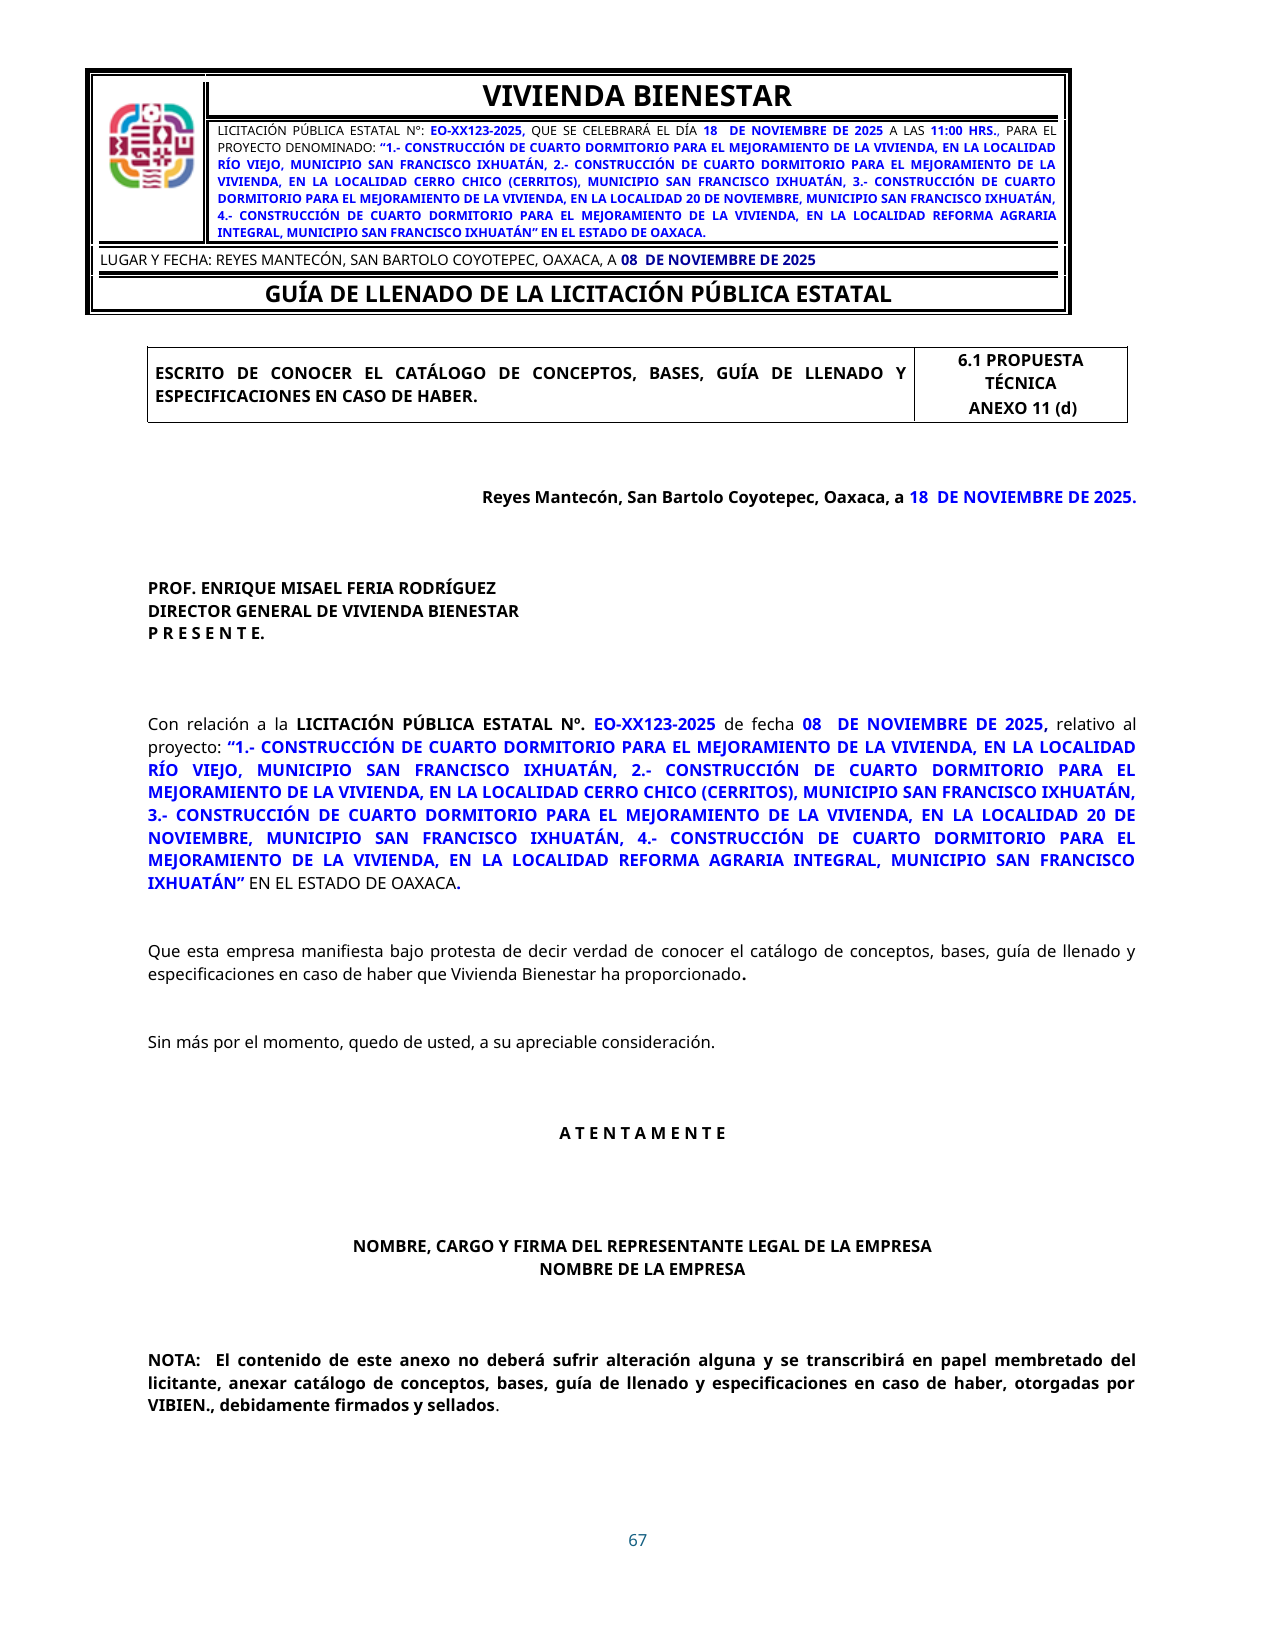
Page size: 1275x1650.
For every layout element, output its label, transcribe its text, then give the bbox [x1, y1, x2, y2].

text NOMBRE DE LA EMPRESA [148, 1258, 1137, 1281]
text NOTA: El contenido de este anexo no deberá sufrir alteración alguna y se transcribirá en papel membretado del licitante, anexar catálogo de conceptos, bases, guía de llenado y especificaciones en caso de haber, otorgadas por VIBIEN., debidamente firmados y sellados. [148, 1349, 1137, 1417]
text NOMBRE, CARGO Y FIRMA DEL REPRESENTANTE LEGAL DE LA EMPRESA [148, 1235, 1137, 1258]
text Sin más por el momento, quedo de usted, a su apreciable consideración. [148, 1031, 1137, 1053]
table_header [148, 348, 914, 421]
text Reyes Mantecón, San Bartolo Coyotepec, Oaxaca, a 18 DE NOVIEMBRE DE 2025. [148, 486, 1137, 508]
text PROF. ENRIQUE MISAEL FERIA RODRÍGUEZ [148, 577, 1137, 599]
text A T E N T A M E N T E [148, 1122, 1137, 1144]
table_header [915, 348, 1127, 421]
text Que esta empresa manifiesta bajo protesta de decir verdad de conocer el catálogo de conceptos, bases, guía de llenado y especificaciones en caso de haber que Vivienda Bienestar ha proporcionado. [148, 940, 1137, 985]
list Con relación a la LICITACIÓN PÚBLICA ESTATAL Nº. EO-XX123-2025 de fecha 08 DE NOVIEMBRE DE 2025, relativo al proyecto: “1.- CONSTRUCCIÓN DE CUARTO DORMITORIO PARA EL MEJORAMIENTO DE LA VIVIENDA, EN LA LOCALIDAD RÍO VIEJO, MUNICIPIO SAN FRANCISCO IXHUATÁN, 2.- CONSTRUCCIÓN DE CUARTO DORMITORIO PARA EL MEJORAMIENTO DE LA VIVIENDA, EN LA LOCALIDAD CERRO CHICO (CERRITOS), MUNICIPIO SAN FRANCISCO IXHUATÁN, 3.- CONSTRUCCIÓN DE CUARTO DORMITORIO PARA EL MEJORAMIENTO DE LA VIVIENDA, EN LA LOCALIDAD 20 DE NOVIEMBRE, MUNICIPIO SAN FRANCISCO IXHUATÁN, 4.- CONSTRUCCIÓN DE CUARTO DORMITORIO PARA EL MEJORAMIENTO DE LA VIVIENDA, EN LA LOCALIDAD REFORMA AGRARIA INTEGRAL, MUNICIPIO SAN FRANCISCO IXHUATÁN” EN EL ESTADO DE OAXACA. [148, 713, 1137, 894]
text P R E S E N T E. [148, 622, 1137, 645]
picture [98, 95, 203, 194]
text DIRECTOR GENERAL DE VIVIENDA BIENESTAR [148, 599, 1137, 622]
